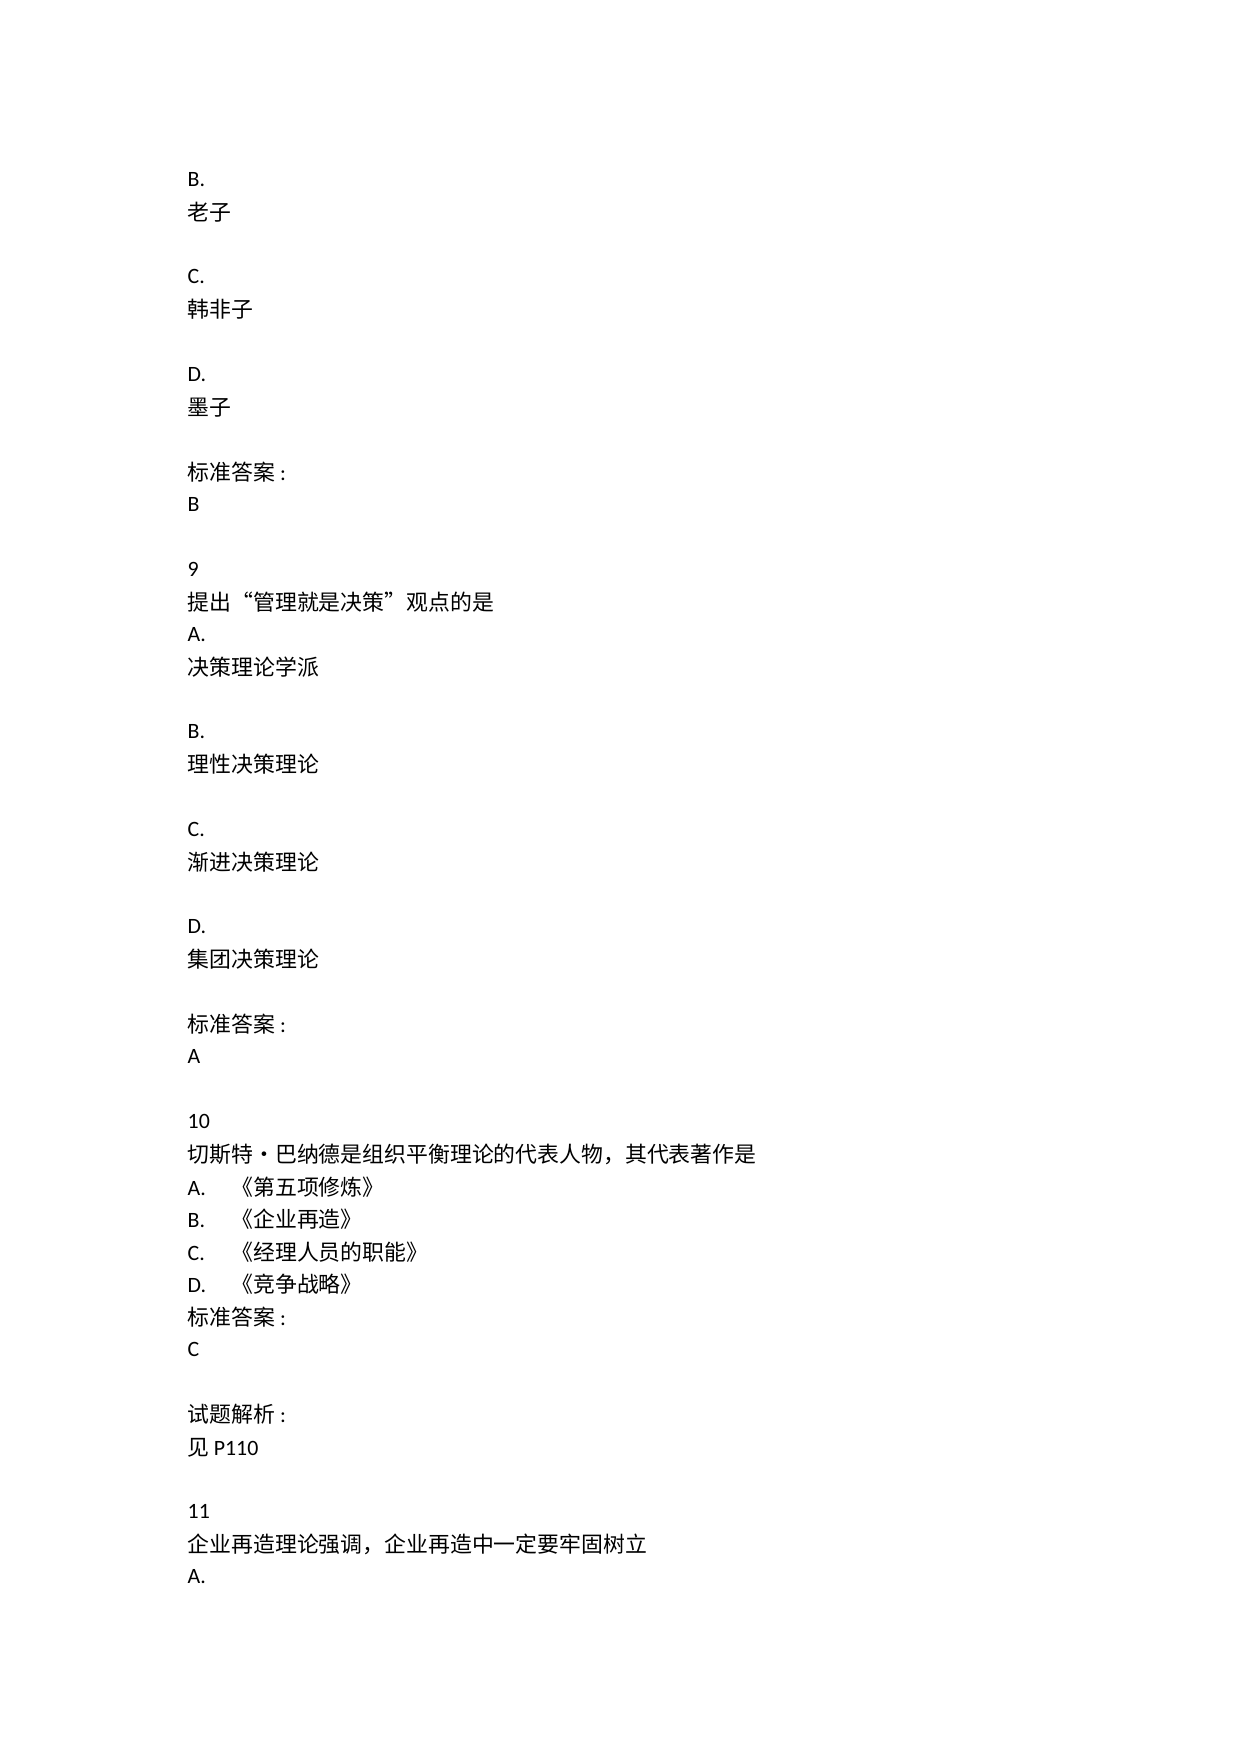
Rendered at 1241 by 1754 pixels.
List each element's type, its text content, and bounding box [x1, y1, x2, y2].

text 决策理论学派 [187, 649, 1053, 682]
text D. [187, 357, 1053, 389]
text 切斯特•巴纳德是组织平衡理论的代表人物，其代表著作是 [187, 1137, 1053, 1169]
text 标准答案 : [187, 1299, 1053, 1332]
text 9 [187, 552, 1053, 584]
text 集团决策理论 [187, 942, 1053, 974]
text 11 [187, 1494, 1053, 1527]
text B. [187, 714, 1053, 747]
text D. [187, 909, 1053, 942]
text A. 《第五项修炼》 [187, 1169, 1053, 1202]
text 10 [187, 1104, 1053, 1137]
text 理性决策理论 [187, 747, 1053, 779]
text C. [187, 259, 1053, 292]
text B. 《企业再造》 [187, 1202, 1053, 1234]
text 提出“管理就是决策”观点的是 [187, 584, 1053, 617]
text C. 《经理人员的职能》 [187, 1234, 1053, 1267]
text 渐进决策理论 [187, 844, 1053, 877]
text 老子 [187, 194, 1053, 227]
text 见P110 [187, 1429, 1053, 1462]
text 企业再造理论强调，企业再造中一定要牢固树立 [187, 1527, 1053, 1559]
text D. 《竞争战略》 [187, 1267, 1053, 1299]
text 韩非子 [187, 292, 1053, 324]
text A. [187, 1559, 1053, 1592]
text C [187, 1332, 1053, 1364]
text A. [187, 617, 1053, 649]
text B [187, 487, 1053, 519]
text 标准答案 : [187, 1007, 1053, 1039]
text 标准答案 : [187, 454, 1053, 487]
text 试题解析 : [187, 1397, 1053, 1429]
text B. [187, 162, 1053, 194]
text 墨子 [187, 389, 1053, 422]
text C. [187, 812, 1053, 844]
text A [187, 1039, 1053, 1072]
